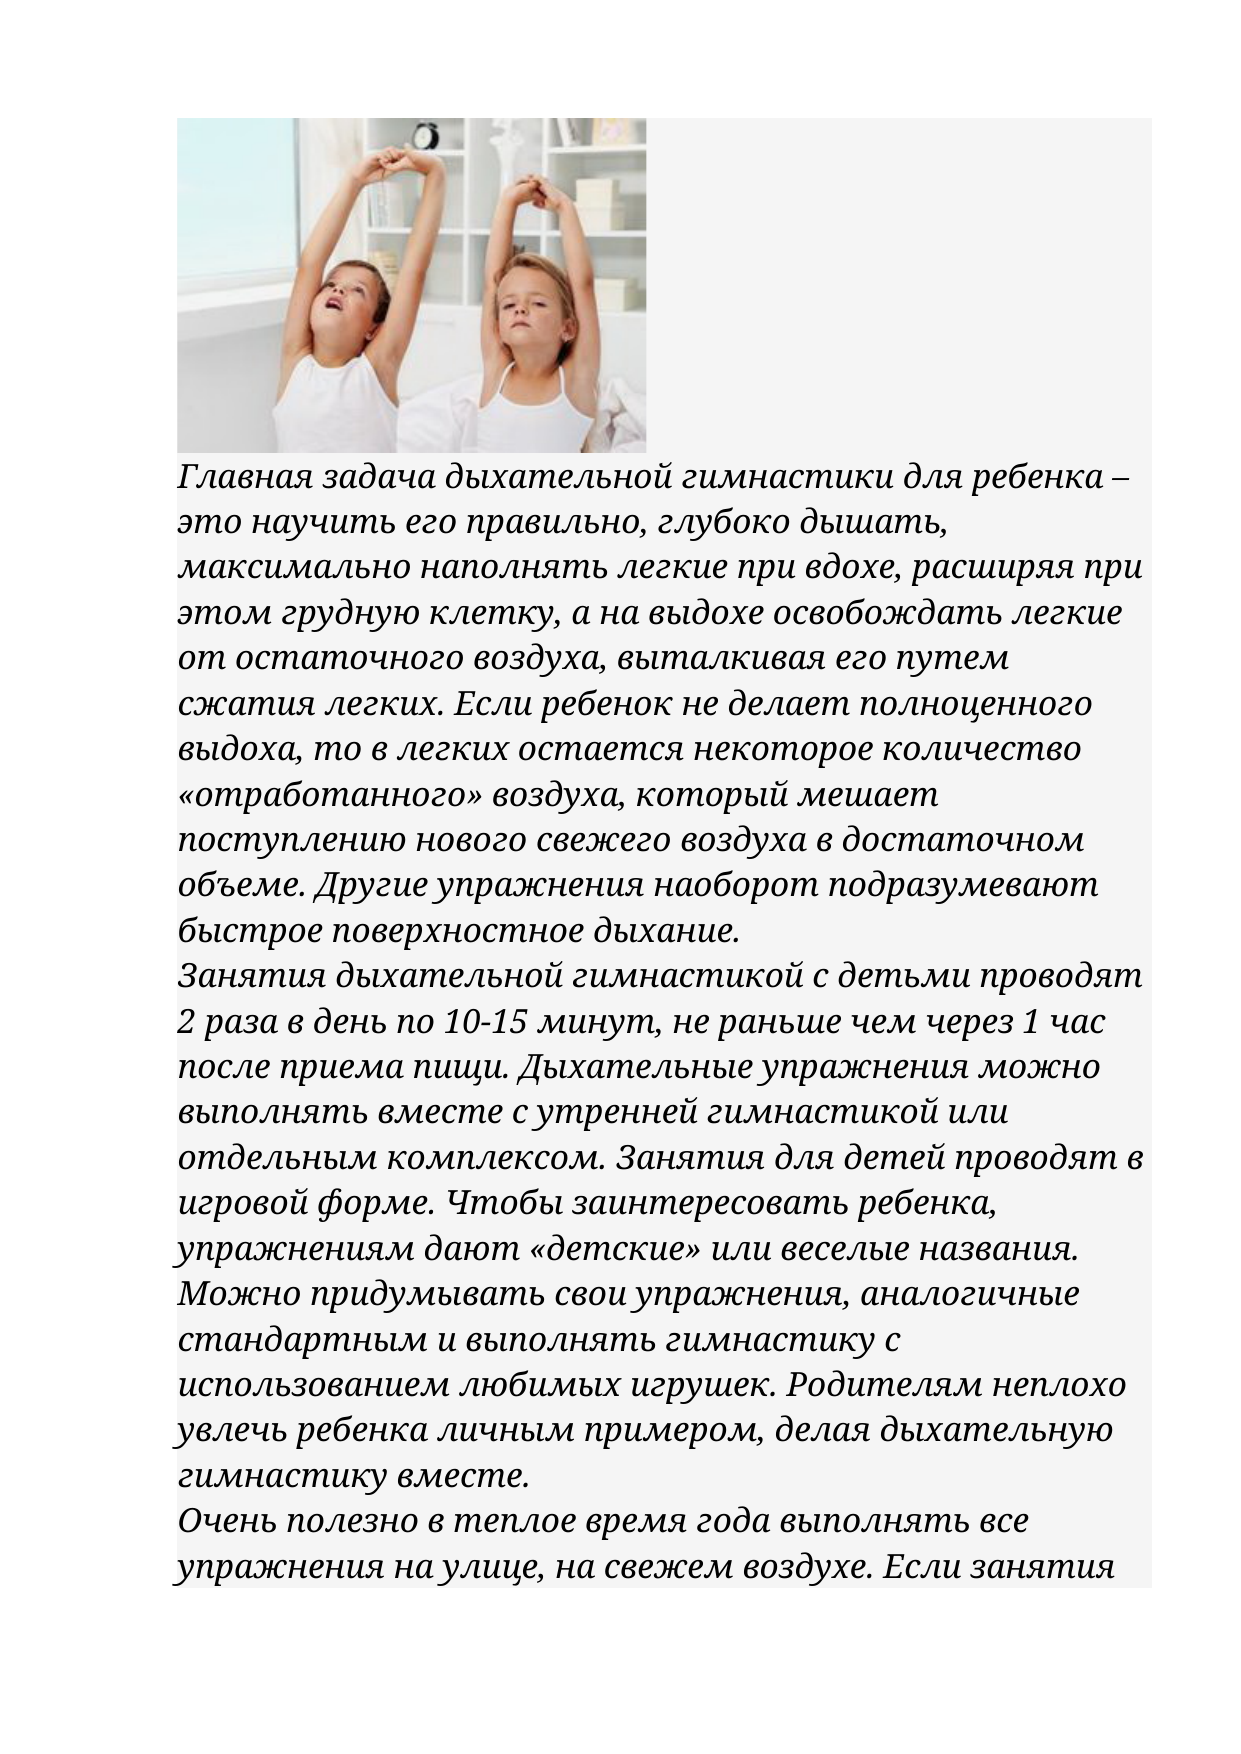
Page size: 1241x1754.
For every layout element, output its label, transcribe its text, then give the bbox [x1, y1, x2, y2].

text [177, 1497, 1152, 1588]
picture [177, 118, 647, 453]
text Занятия дыхательной гимнастикой с детьми проводят 2 раза в день по 10-15 минут, не раньше чем через 1 час после приема пищи. Дыхательные упражнения можно выполнять вместе с утренней гимнастикой или отдельным комплексом. Занятия для детей проводят в игровой форме. Чтобы заинтересовать ребенка, упражнениям дают «детские» или веселые названия. Можно придумывать свои упражнения, аналогичные стандартным и выполнять гимнастику с использованием любимых игрушек. Родителям неплохо увлечь ребенка личным примером, делая дыхательную гимнастику вместе. [177, 952, 1152, 1497]
text Главная задача дыхательной гимнастики для ребенка – это научить его правильно, глубоко дышать, максимально наполнять легкие при вдохе, расширяя при этом грудную клетку, а на выдохе освобождать легкие от остаточного воздуха, выталкивая его путем сжатия легких. Если ребенок не делает полноценного выдоха, то в легких остается некоторое количество «отработанного» воздуха, который мешает поступлению нового свежего воздуха в достаточном объеме. Другие упражнения наоборот подразумевают быстрое поверхностное дыхание. [177, 452, 1152, 952]
